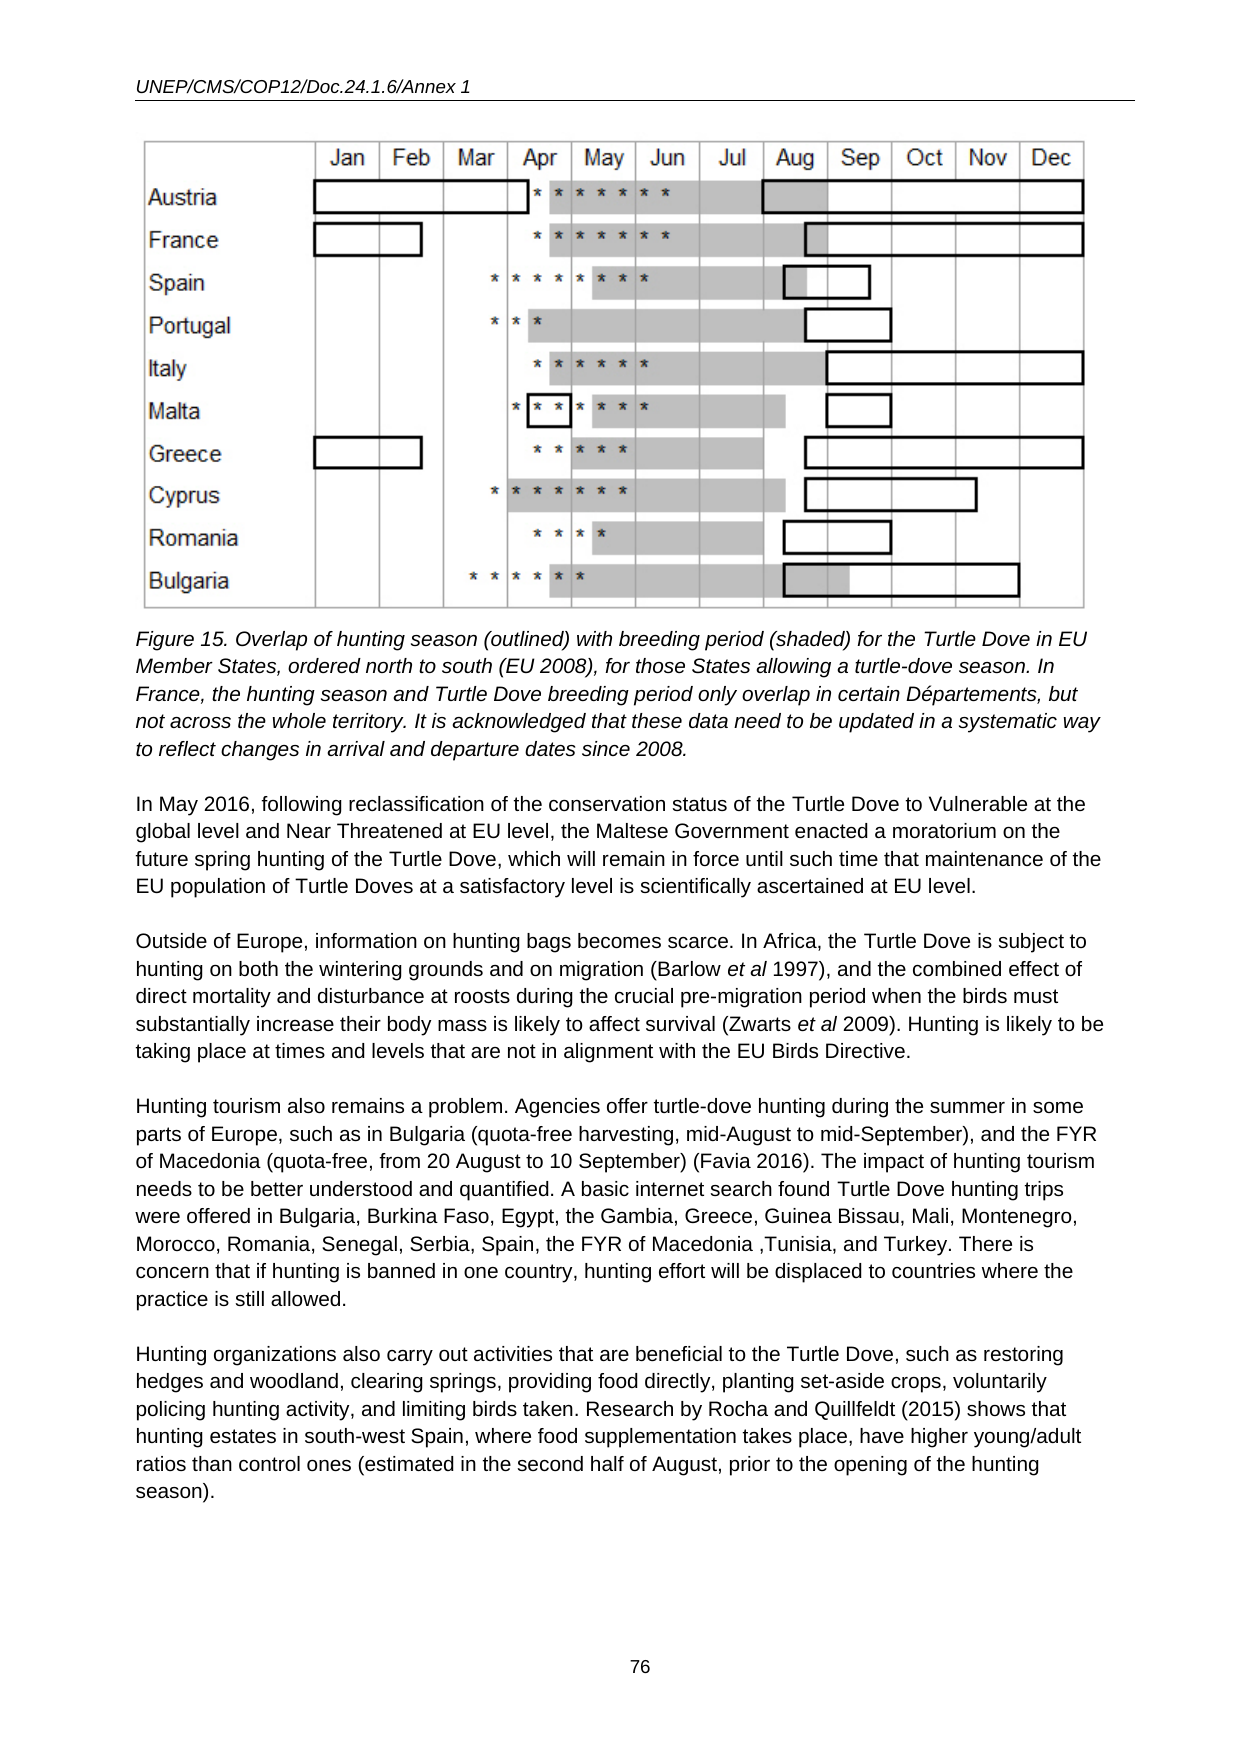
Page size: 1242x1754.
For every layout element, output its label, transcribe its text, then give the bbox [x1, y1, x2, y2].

text Outside of Europe, information on hunting bags becomes scarce. In Africa, the Turtle Dove is subject to hunting on both the wintering grounds and on migration (Barlow et al 1997), and the combined effect of direct mortality and disturbance at roosts during the crucial pre-migration period when the birds must substantially increase their body mass is likely to affect survival (Zwarts et al 2009). Hunting is likely to be taking place at times and levels that are not in alignment with the EU Birds Directive. [135, 929, 1106, 1063]
text In May 2016, following reclassification of the conservation status of the Turtle Dove to Vulnerable at the global level and Near Threatened at EU level, the Maltese Government enacted a moratorium on the future spring hunting of the Turtle Dove, which will remain in force until such time that maintenance of the EU population of Turtle Doves at a satisfactory level is scientifically ascertained at EU level. [135, 791, 1106, 898]
text Hunting tourism also remains a problem. Agencies offer turtle-dove hunting during the summer in some parts of Europe, such as in Bulgaria (quota-free harvesting, mid-August to mid-September), and the FYR of Macedonia (quota-free, from 20 August to 10 September) (Favia 2016). The impact of hunting tourism needs to be better understood and quantified. A basic internet search found Turtle Dove hunting trips were offered in Bulgaria, Burkina Faso, Egypt, the Gambia, Greece, Guinea Bissau, Mali, Montenegro, Morocco, Romania, Senegal, Serbia, Spain, the FYR of Macedonia ,Tunisia, and Turkey. There is concern that if hunting is banned in one country, hunting effort will be displaced to countries where the practice is still allowed. [135, 1094, 1106, 1310]
text Figure 15. Overlap of hunting season (outlined) with breeding period (shaded) for the Turtle Dove in EU Member States, ordered north to south (EU 2008), for those States allowing a turtle-dove season. In France, the hunting season and Turtle Dove breeding period only overlap in certain Départements, but not across the whole territory. It is acknowledged that these data need to be updated in a systematic way to reflect changes in arrival and departure dates since 2008. [135, 626, 1106, 760]
text Hunting organizations also carry out activities that are beneficial to the Turtle Dove, such as restoring hedges and woodland, clearing springs, providing food directly, planting set-aside crops, voluntarily policing hunting activity, and limiting birds taken. Research by Rocha and Quillfeldt (2015) shows that hunting estates in south-west Spain, where food supplementation takes place, have higher young/adult ratios than control ones (estimated in the second half of August, prior to the opening of the hunting season). [135, 1341, 1106, 1503]
picture [135, 132, 1097, 624]
